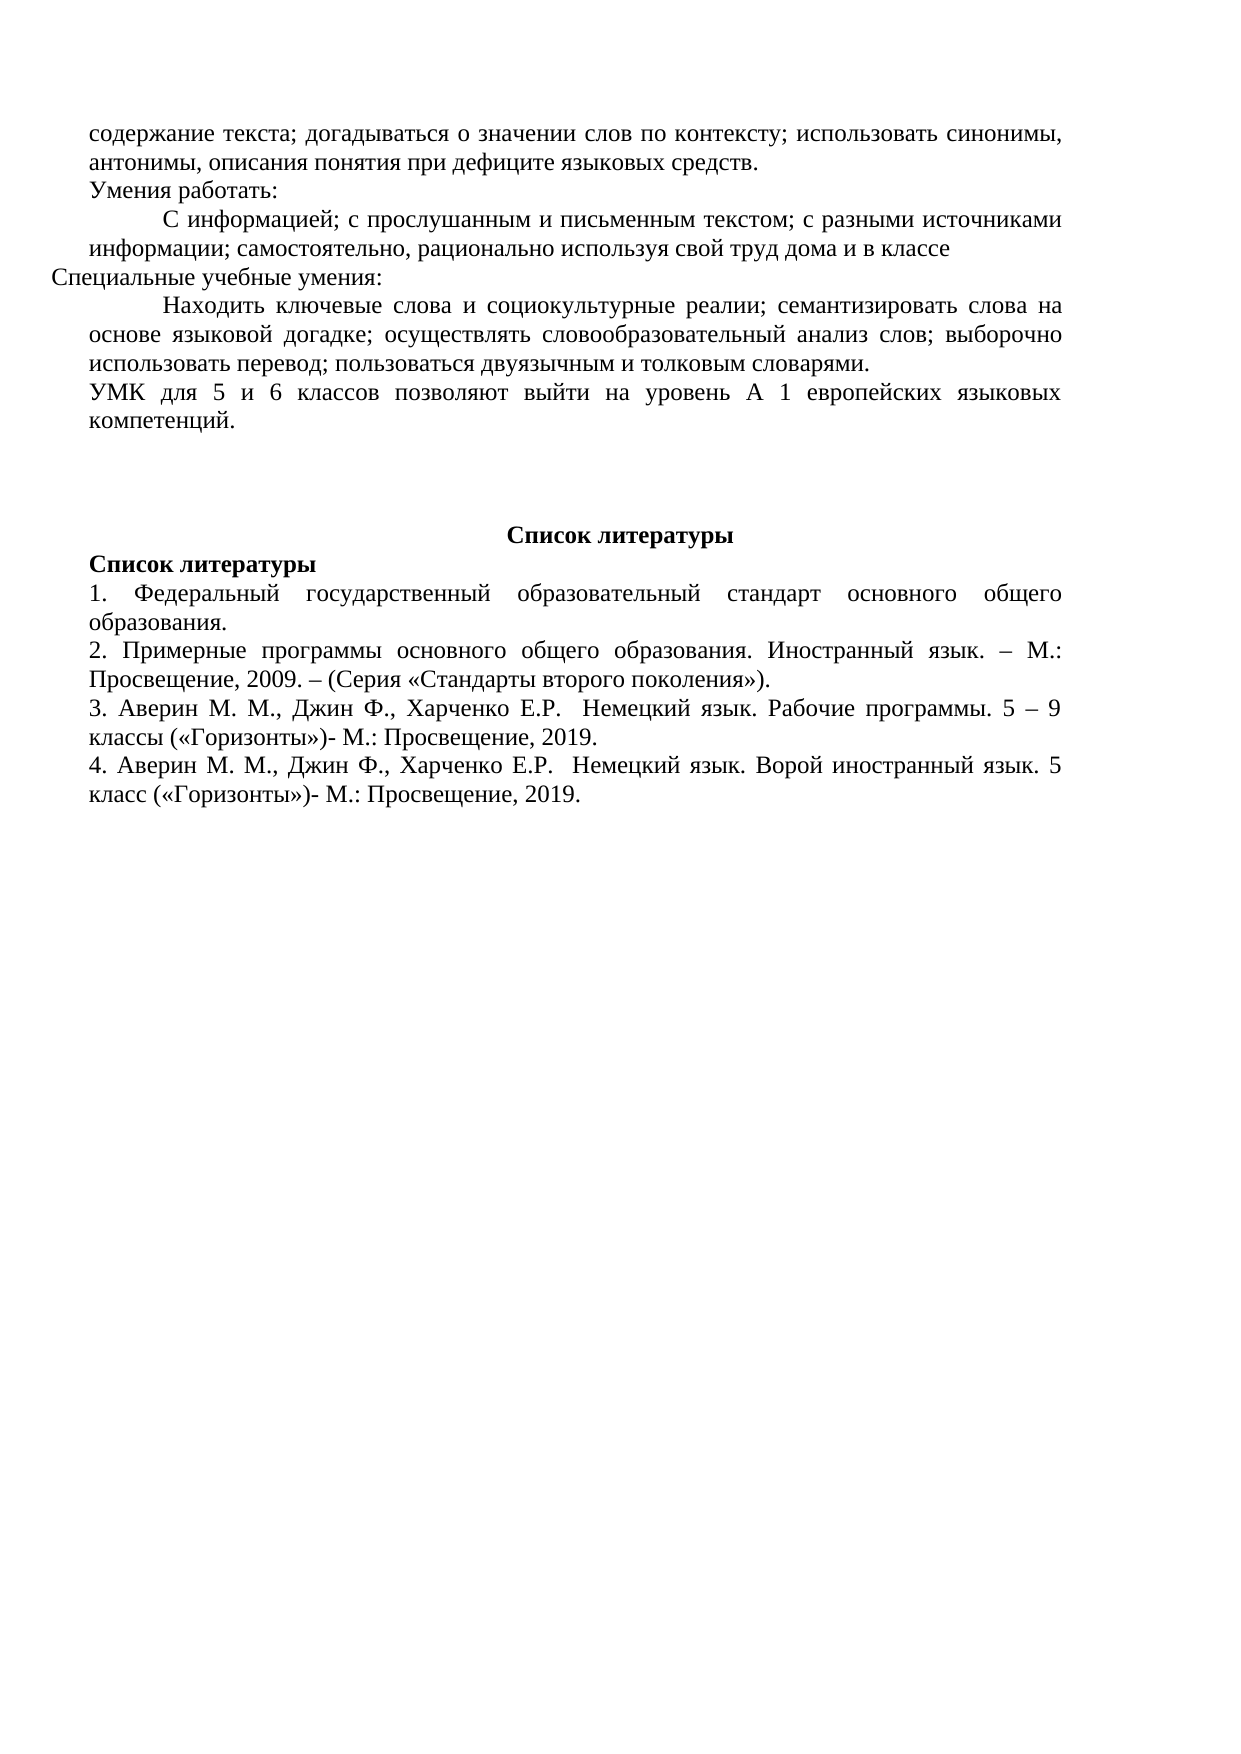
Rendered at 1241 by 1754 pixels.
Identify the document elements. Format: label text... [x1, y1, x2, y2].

text Специальные учебные умения: [51, 262, 1063, 291]
text 2. Примерные программы основного общего образования. Иностранный язык. – М.: Просвещение, 2009. – (Серия «Стандарты второго поколения»). [89, 636, 1063, 693]
text 4. Аверин М. М., Джин Ф., Харченко Е.Р. Немецкий язык. Ворой иностранный язык. 5 класс («Горизонты»)- М.: Просвещение, 2019. [89, 751, 1063, 808]
text 3. Аверин М. М., Джин Ф., Харченко Е.Р. Немецкий язык. Рабочие программы. 5 – 9 классы («Горизонты»)- М.: Просвещение, 2019. [89, 693, 1063, 751]
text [89, 118, 1063, 176]
text УМК для 5 и 6 классов позволяют выйти на уровень А 1 европейских языковых компетенций. [89, 377, 1063, 434]
text 1. Федеральный государственный образовательный стандарт основного общего образования. [89, 578, 1063, 636]
text С информацией; с прослушанным и письменным текстом; с разными источниками информации; самостоятельно, рационально используя свой труд дома и в классе [89, 204, 1063, 262]
text Список литературы [89, 549, 1063, 578]
text Список литературы [89, 521, 1063, 549]
text Умения работать: [89, 176, 1063, 204]
text Находить ключевые слова и социокультурные реалии; семантизировать слова на основе языковой догадке; осуществлять словообразовательный анализ слов; выборочно использовать перевод; пользоваться двуязычным и толковым словарями. [89, 291, 1063, 377]
